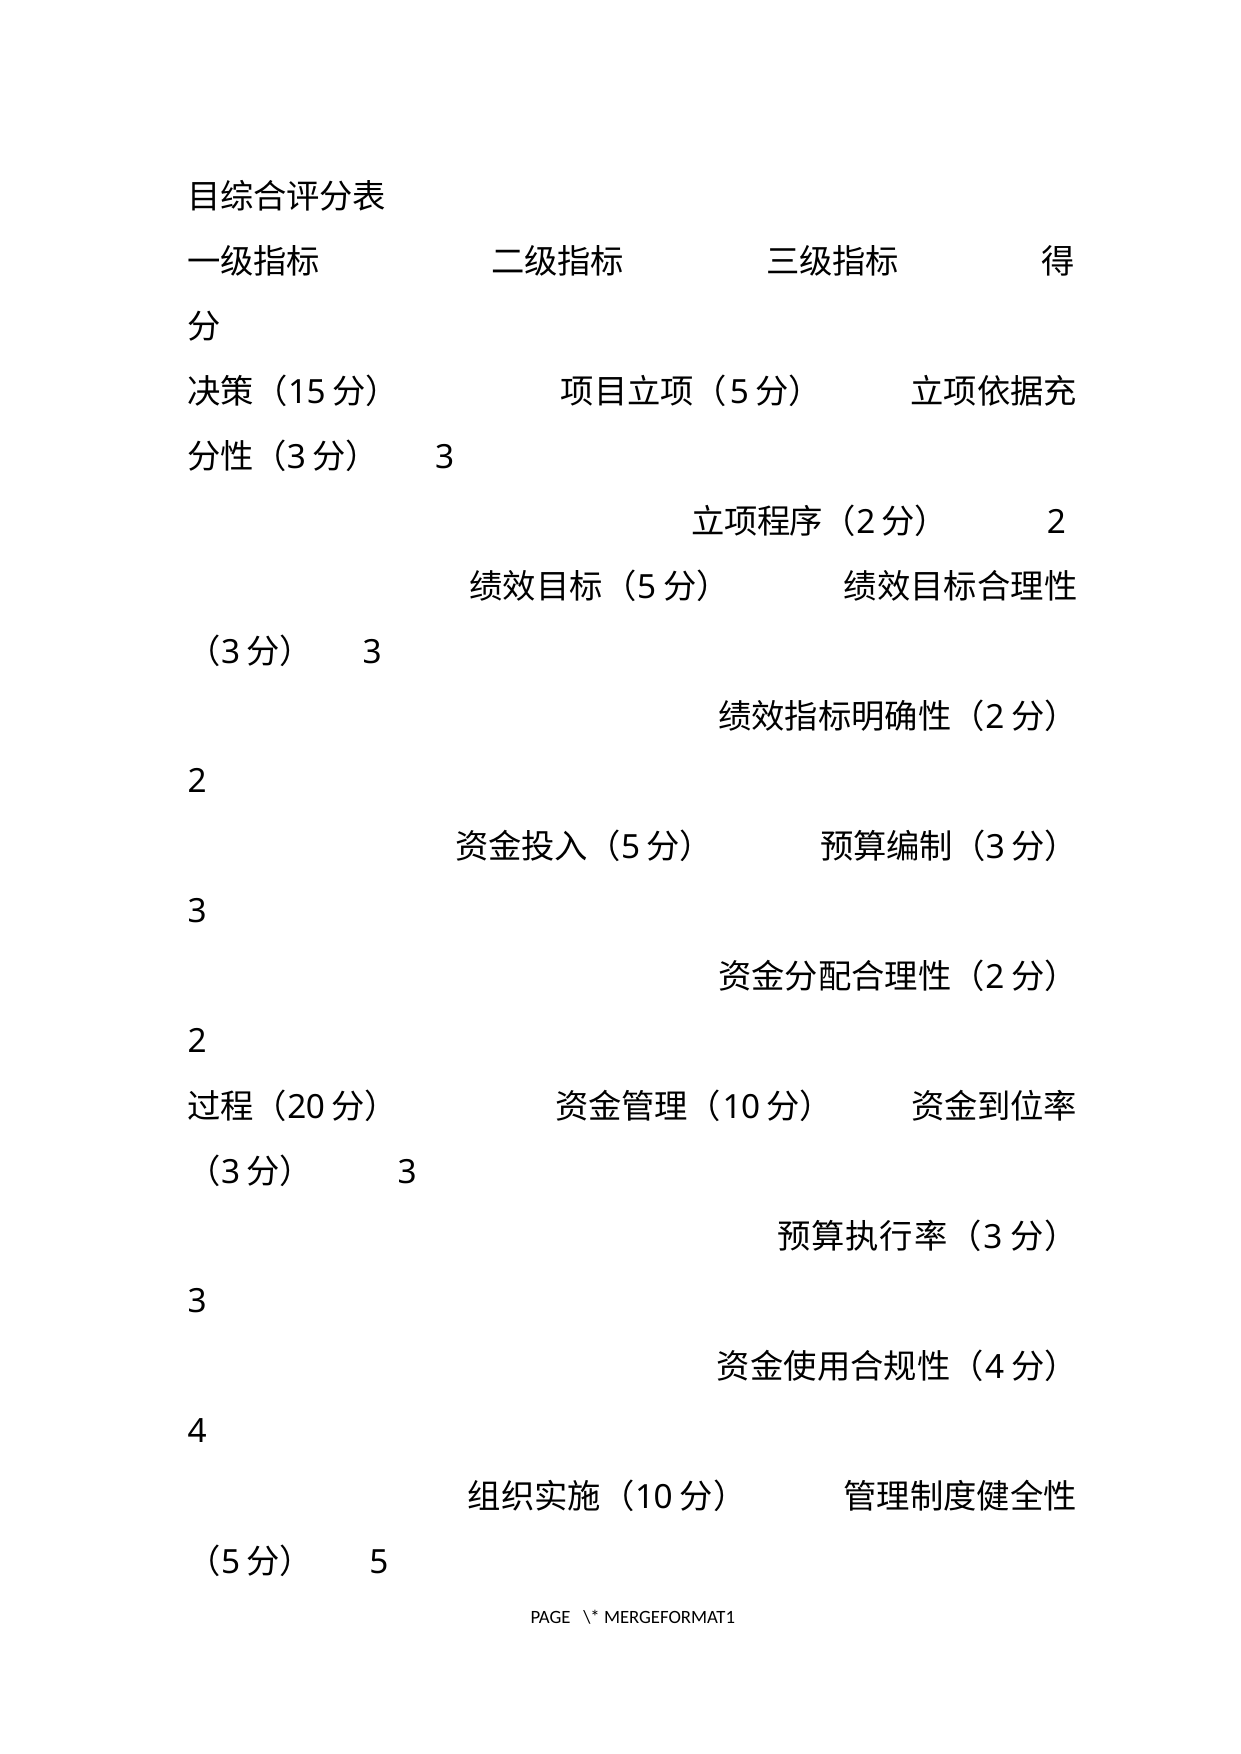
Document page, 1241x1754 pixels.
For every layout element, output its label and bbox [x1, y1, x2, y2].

text [187, 162, 1078, 1592]
